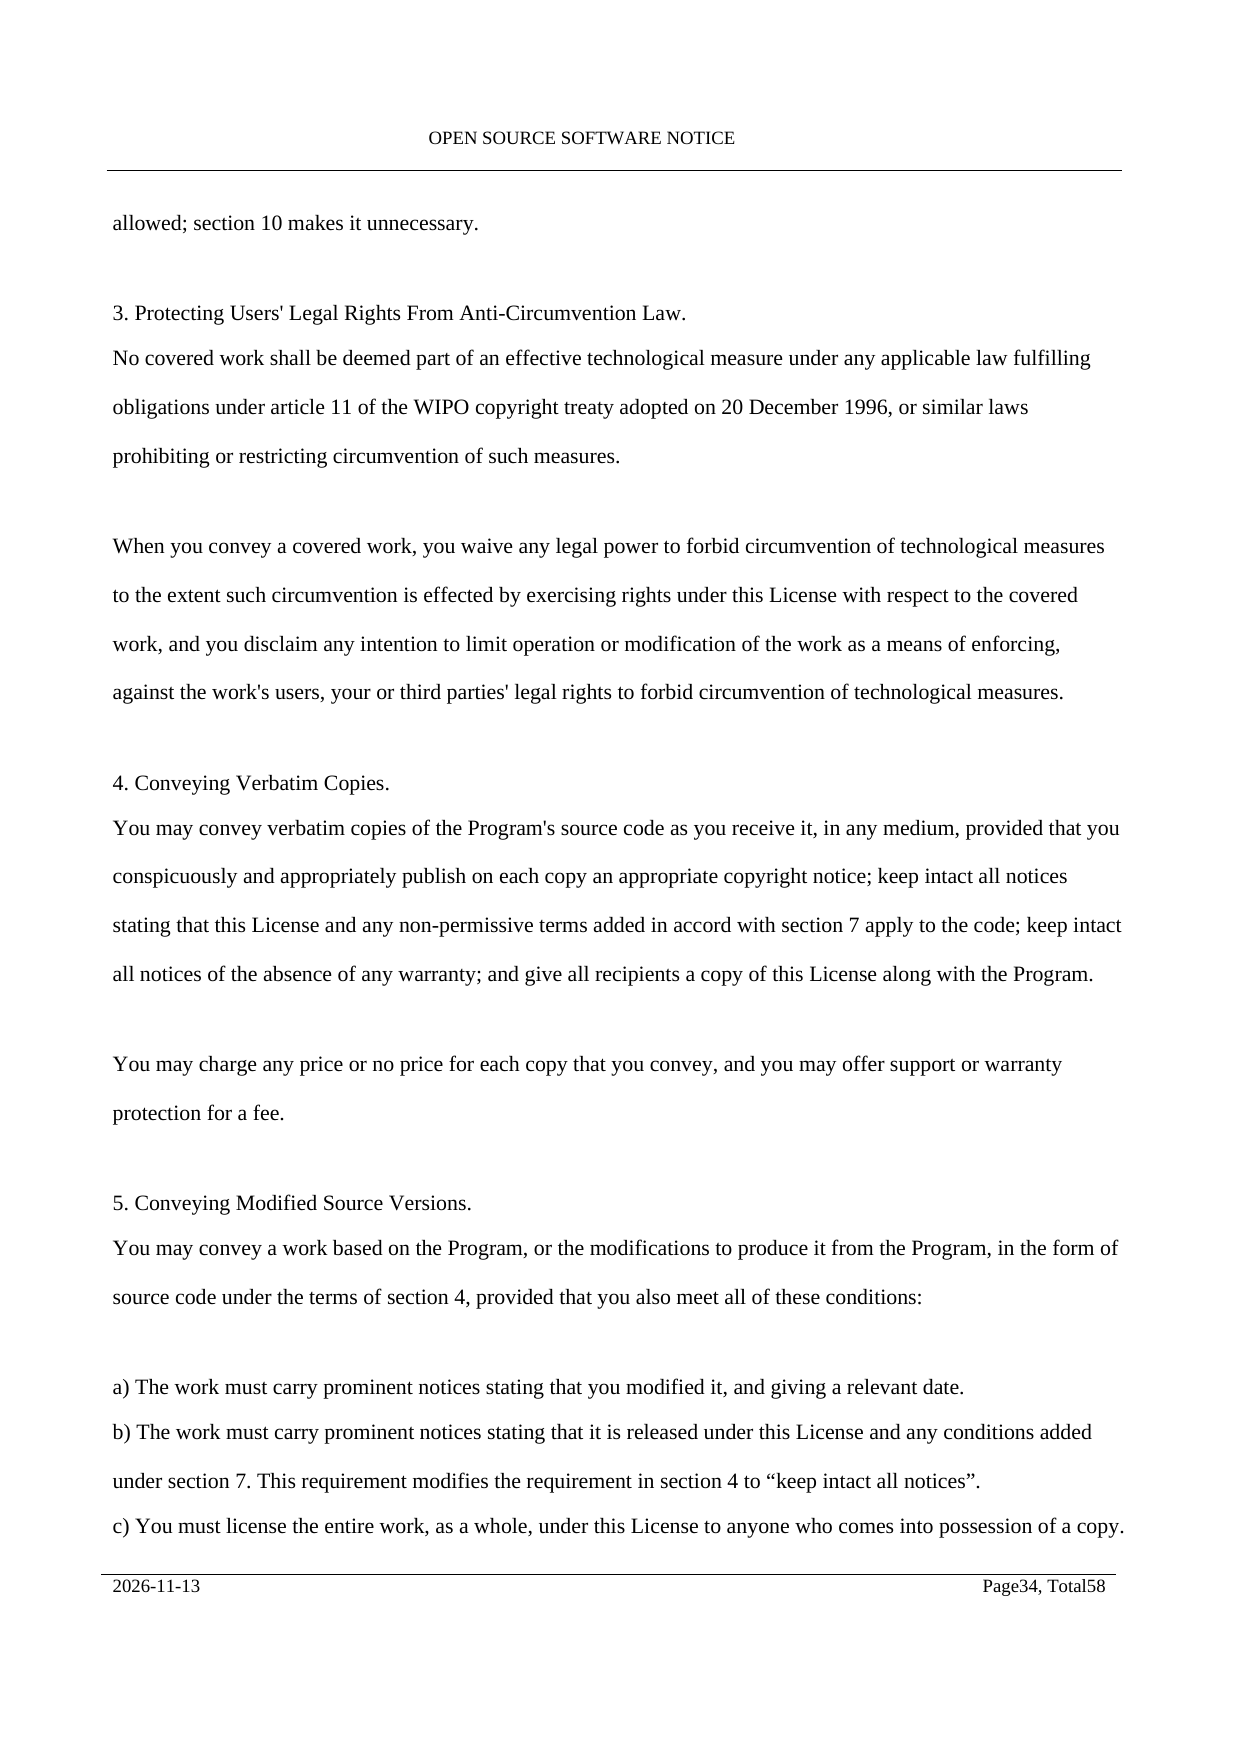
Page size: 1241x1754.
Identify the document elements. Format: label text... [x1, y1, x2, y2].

text 3. Protecting Users' Legal Rights From Anti-Circumvention Law. [112, 297, 1128, 329]
text 5. Conveying Modified Source Versions. [112, 1186, 1128, 1219]
text You may convey a work based on the Program, or the modifications to produce it from the Program, in the form of source code under the terms of section 4, provided that you also meet all of these conditions: [112, 1231, 1128, 1313]
text You may charge any price or no price for each copy that you convey, and you may offer support or warranty protection for a fee. [112, 1047, 1128, 1129]
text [112, 206, 1128, 239]
text No covered work shall be deemed part of an effective technological measure under any applicable law fulfilling obligations under article 11 of the WIPO copyright treaty adopted on 20 December 1996, or similar laws prohibiting or restricting circumvention of such measures. [112, 342, 1128, 472]
text a) The work must carry prominent notices stating that you modified it, and giving a relevant date. [112, 1370, 1128, 1403]
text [112, 1509, 1128, 1542]
text You may convey verbatim copies of the Program's source code as you receive it, in any medium, provided that you conspicuously and appropriately publish on each copy an appropriate copyright notice; keep intact all notices stating that this License and any non-permissive terms added in accord with section 7 apply to the code; keep intact all notices of the absence of any warranty; and give all recipients a copy of this License along with the Program. [112, 811, 1128, 990]
text 4. Conveying Verbatim Copies. [112, 766, 1128, 798]
text When you convey a covered work, you waive any legal power to forbid circumvention of technological measures to the extent such circumvention is effected by exercising rights under this License with respect to the covered work, and you disclaim any intention to limit operation or modification of the work as a means of enforcing, against the work's users, your or third parties' legal rights to forbid circumvention of technological measures. [112, 529, 1128, 708]
text b) The work must carry prominent notices stating that it is released under this License and any conditions added under section 7. This requirement modifies the requirement in section 4 to “keep intact all notices”. [112, 1416, 1128, 1497]
